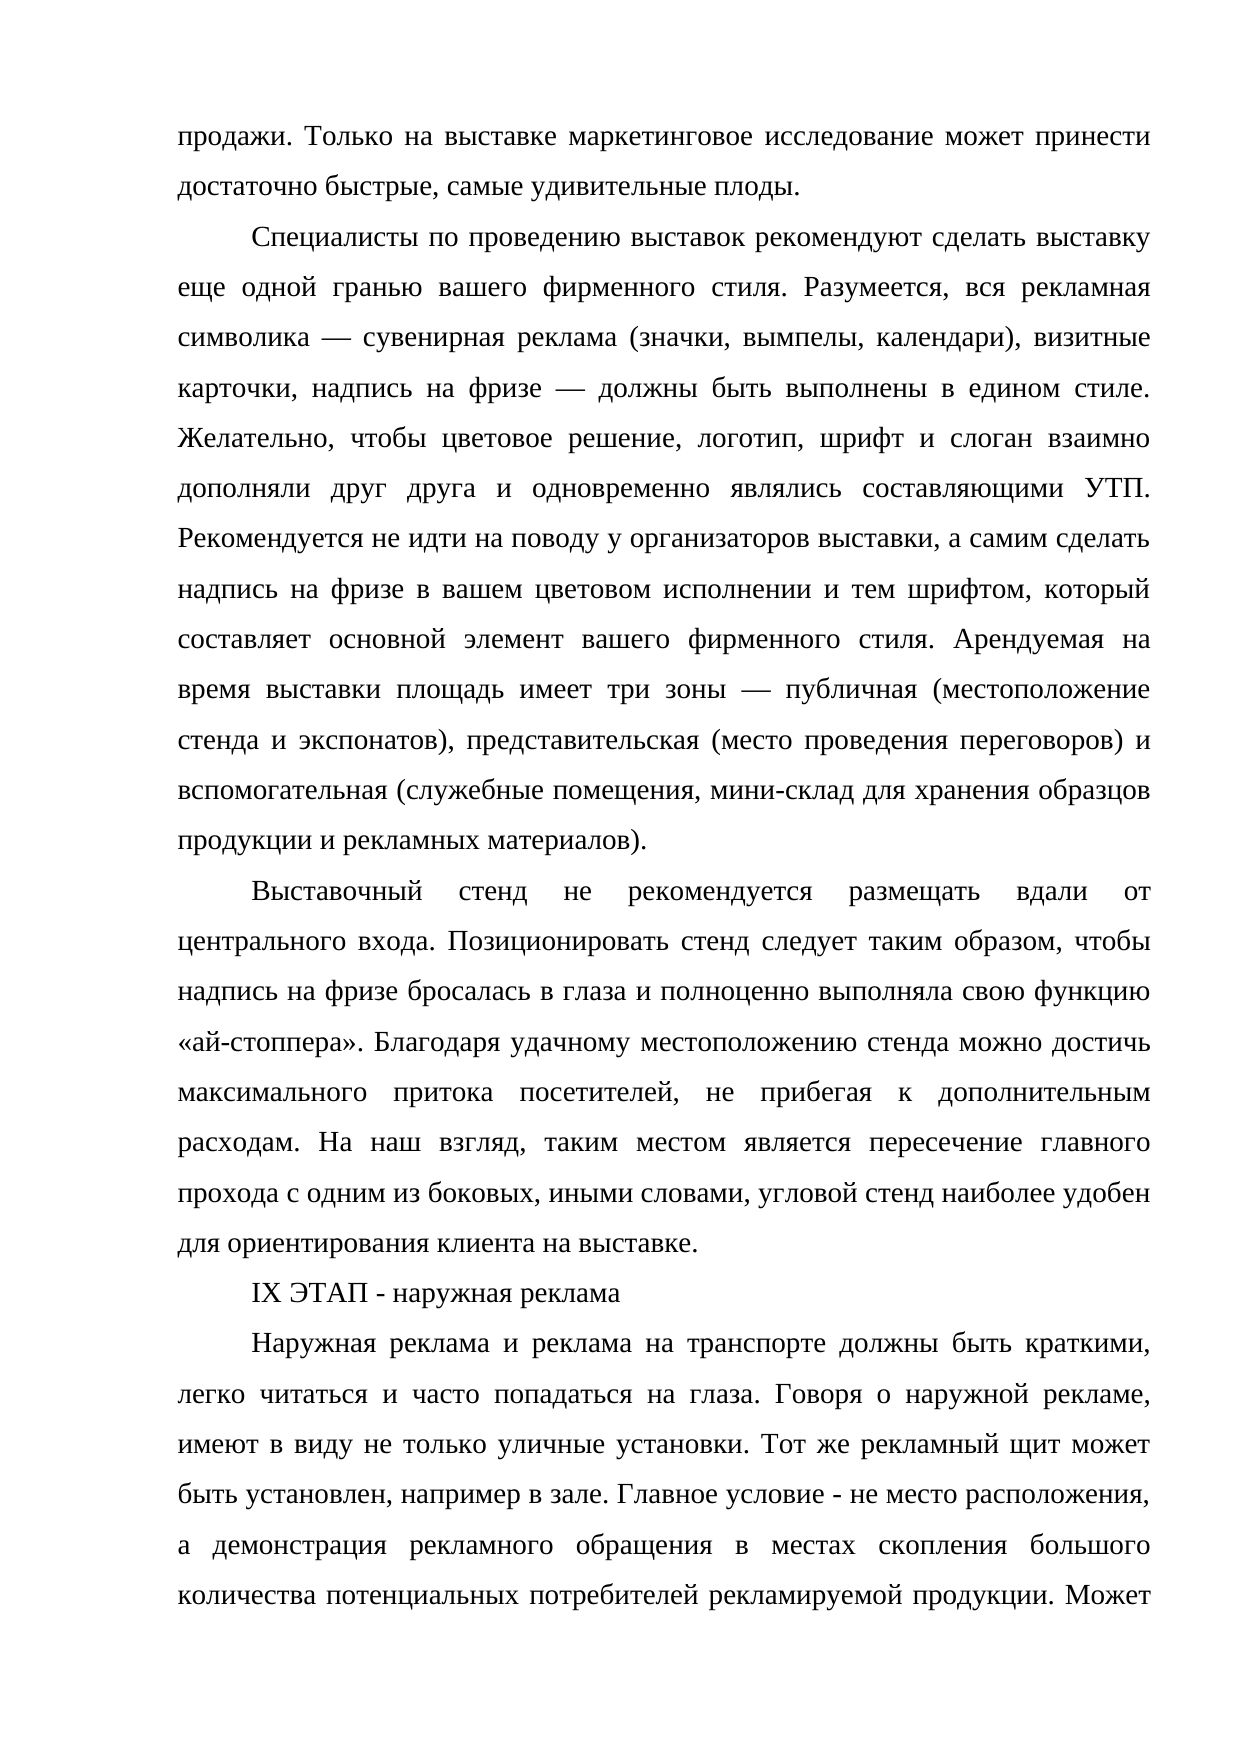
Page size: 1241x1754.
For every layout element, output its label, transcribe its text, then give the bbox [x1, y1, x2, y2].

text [177, 1326, 1152, 1611]
text Выставочный стенд не рекомендуется размещать вдали от центрального входа. Позиционировать стенд следует таким образом, чтобы надпись на фризе бросалась в глаза и полноценно выполняла свою функцию «ай-стоппера». Благодаря удачному местоположению стенда можно достичь максимального притока посетителей, не прибегая к дополнительным расходам. На наш взгляд, таким местом является пересечение главного прохода с одним из боковых, иными словами, угловой стенд наиболее удобен для ориентирования клиента на выставке. [177, 873, 1152, 1258]
text IX ЭТАП - наружная реклама [177, 1275, 1152, 1309]
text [177, 118, 1152, 202]
text Специалисты по проведению выставок рекомендуют сделать выставку еще одной гранью вашего фирменного стиля. Разумеется, вся рекламная символика — сувенирная реклама (значки, вымпелы, календари), визитные карточки, надпись на фризе — должны быть выполнены в едином стиле. Желательно, чтобы цветовое решение, логотип, шрифт и слоган взаимно дополняли друг друга и одновременно являлись составляющими УТП. Рекомендуется не идти на поводу у организаторов выставки, а самим сделать надпись на фризе в вашем цветовом исполнении и тем шрифтом, который составляет основной элемент вашего фирменного стиля. Арендуемая на время выставки площадь имеет три зоны — публичная (местоположение стенда и экспонатов), представительская (место проведения переговоров) и вспомогательная (служебные помещения, мини-склад для хранения образцов продукции и рекламных материалов). [177, 219, 1152, 856]
